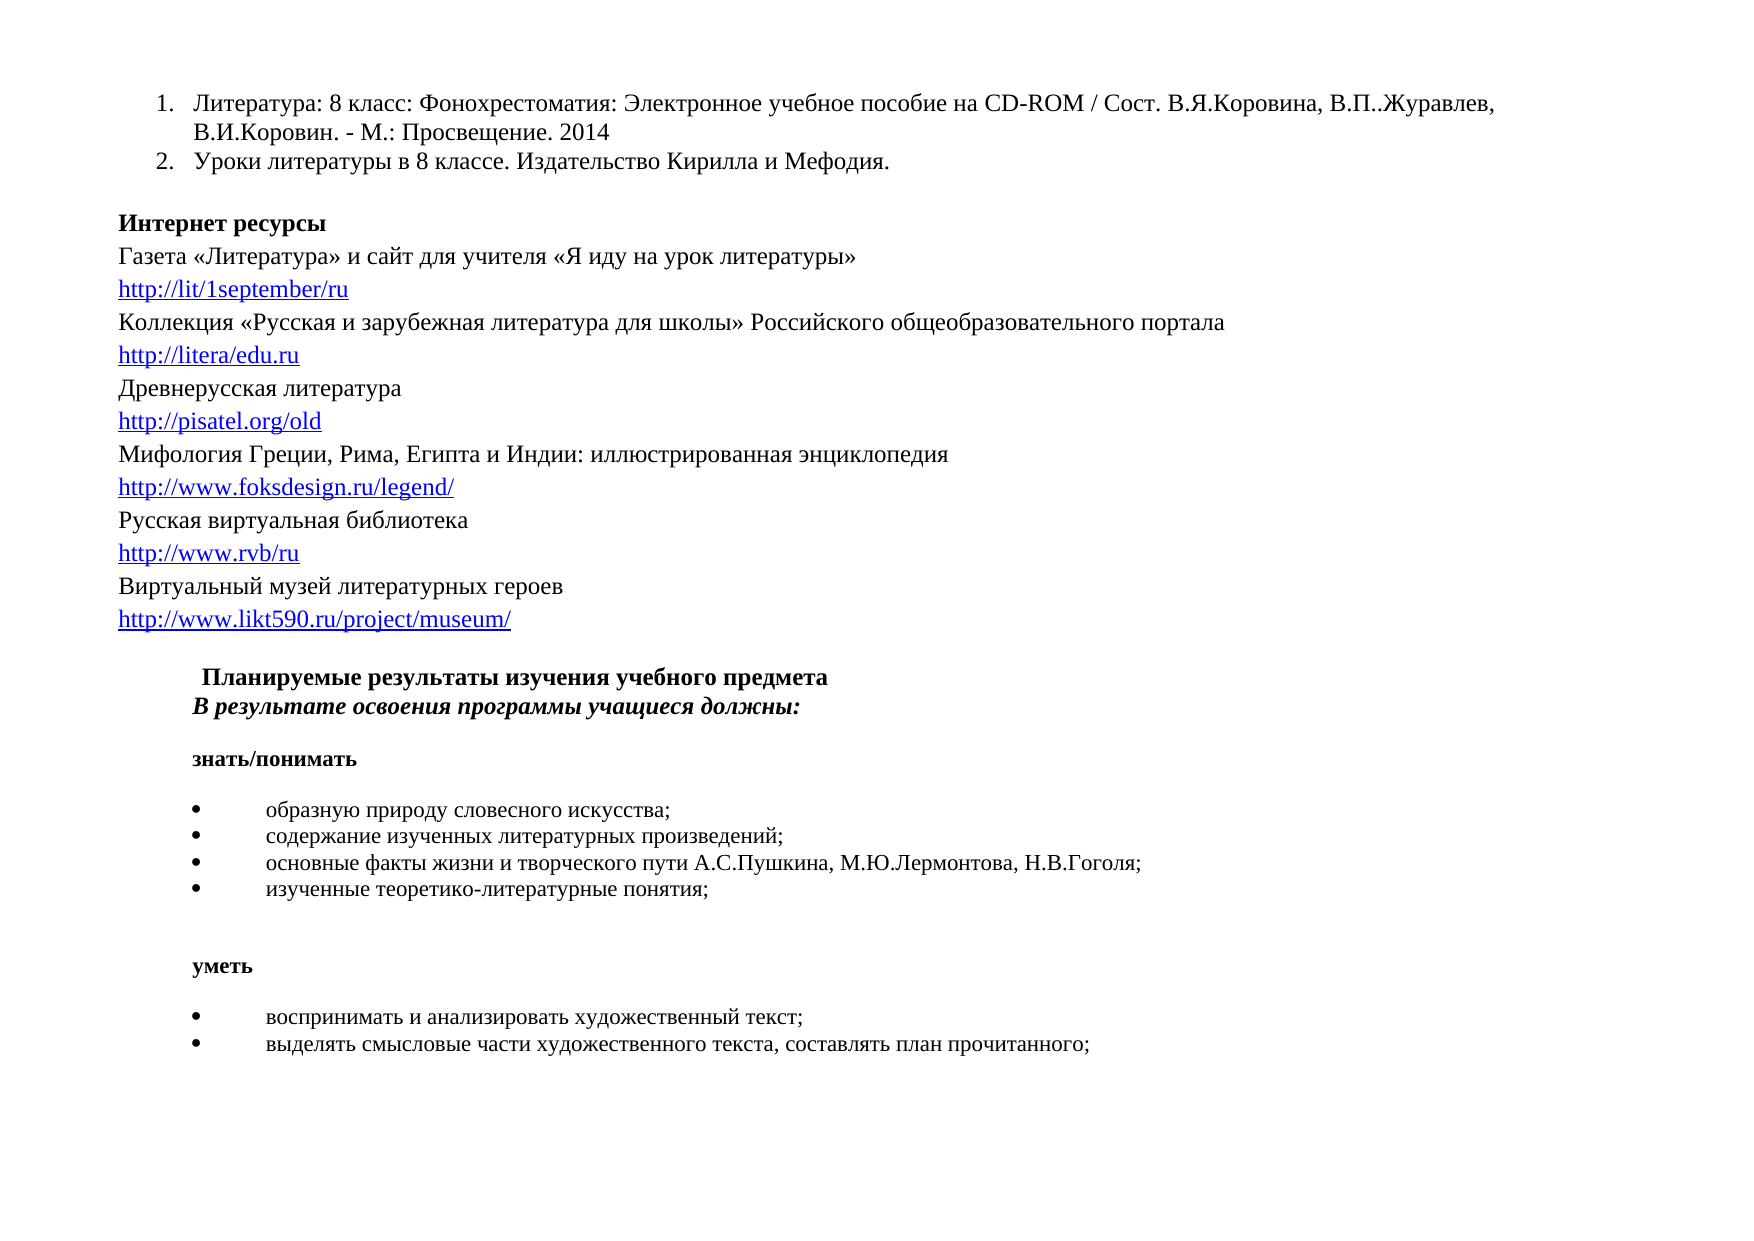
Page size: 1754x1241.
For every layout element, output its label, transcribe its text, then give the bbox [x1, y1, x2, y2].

text знать/понимать [118, 745, 1636, 771]
list Уроки литературы в 8 классе. Издательство Кирилла и Мефодия. [156, 146, 1636, 175]
text Интернет ресурсы [118, 208, 1636, 237]
text http://www.rvb/ru [118, 538, 1636, 567]
text В результате освоения программы учащиеся должны: [118, 691, 1636, 720]
text http://pisatel.org/old [118, 406, 1636, 435]
text Русская виртуальная библиотека [118, 505, 1636, 534]
list Литература: 8 класс: Фонохрестоматия: Электронное учебное пособие на CD-ROM / Сост. В.Я.Коровина, В.П..Журавлев, В.И.Коровин. - М.: Просвещение. 2014 [156, 88, 1636, 146]
text http://www.foksdesign.ru/legend/ [118, 472, 1636, 501]
list содержание изученных литературных произведений; [118, 822, 1636, 848]
text уметь [118, 952, 1636, 979]
text http://litera/edu.ru [118, 340, 1636, 369]
text http://lit/1september/ru [118, 274, 1636, 303]
text Виртуальный музей литературных героев [118, 571, 1636, 600]
text Газета «Литература» и сайт для учителя «Я иду на урок литературы» [118, 241, 1636, 269]
text Планируемые результаты изучения учебного предмета [192, 663, 838, 691]
text Коллекция «Русская и зарубежная литература для школы» Российского общеобразовательного портала [118, 307, 1636, 336]
text Древнерусская литература [118, 373, 1636, 402]
list изученные теоретико-литературные понятия; [118, 875, 1636, 901]
list воспринимать и анализировать художественный текст; [118, 1003, 1636, 1030]
text http://www.likt590.ru/project/museum/ [118, 604, 1636, 633]
list выделять смысловые части художественного текста, составлять план прочитанного; [118, 1030, 1636, 1056]
text Мифология Греции, Рима, Египта и Индии: иллюстрированная энциклопедия [118, 439, 1636, 468]
list образную природу словесного искусства; [118, 796, 1636, 822]
list основные факты жизни и творческого пути А.С.Пушкина, М.Ю.Лермонтова, Н.В.Гоголя; [118, 848, 1636, 875]
